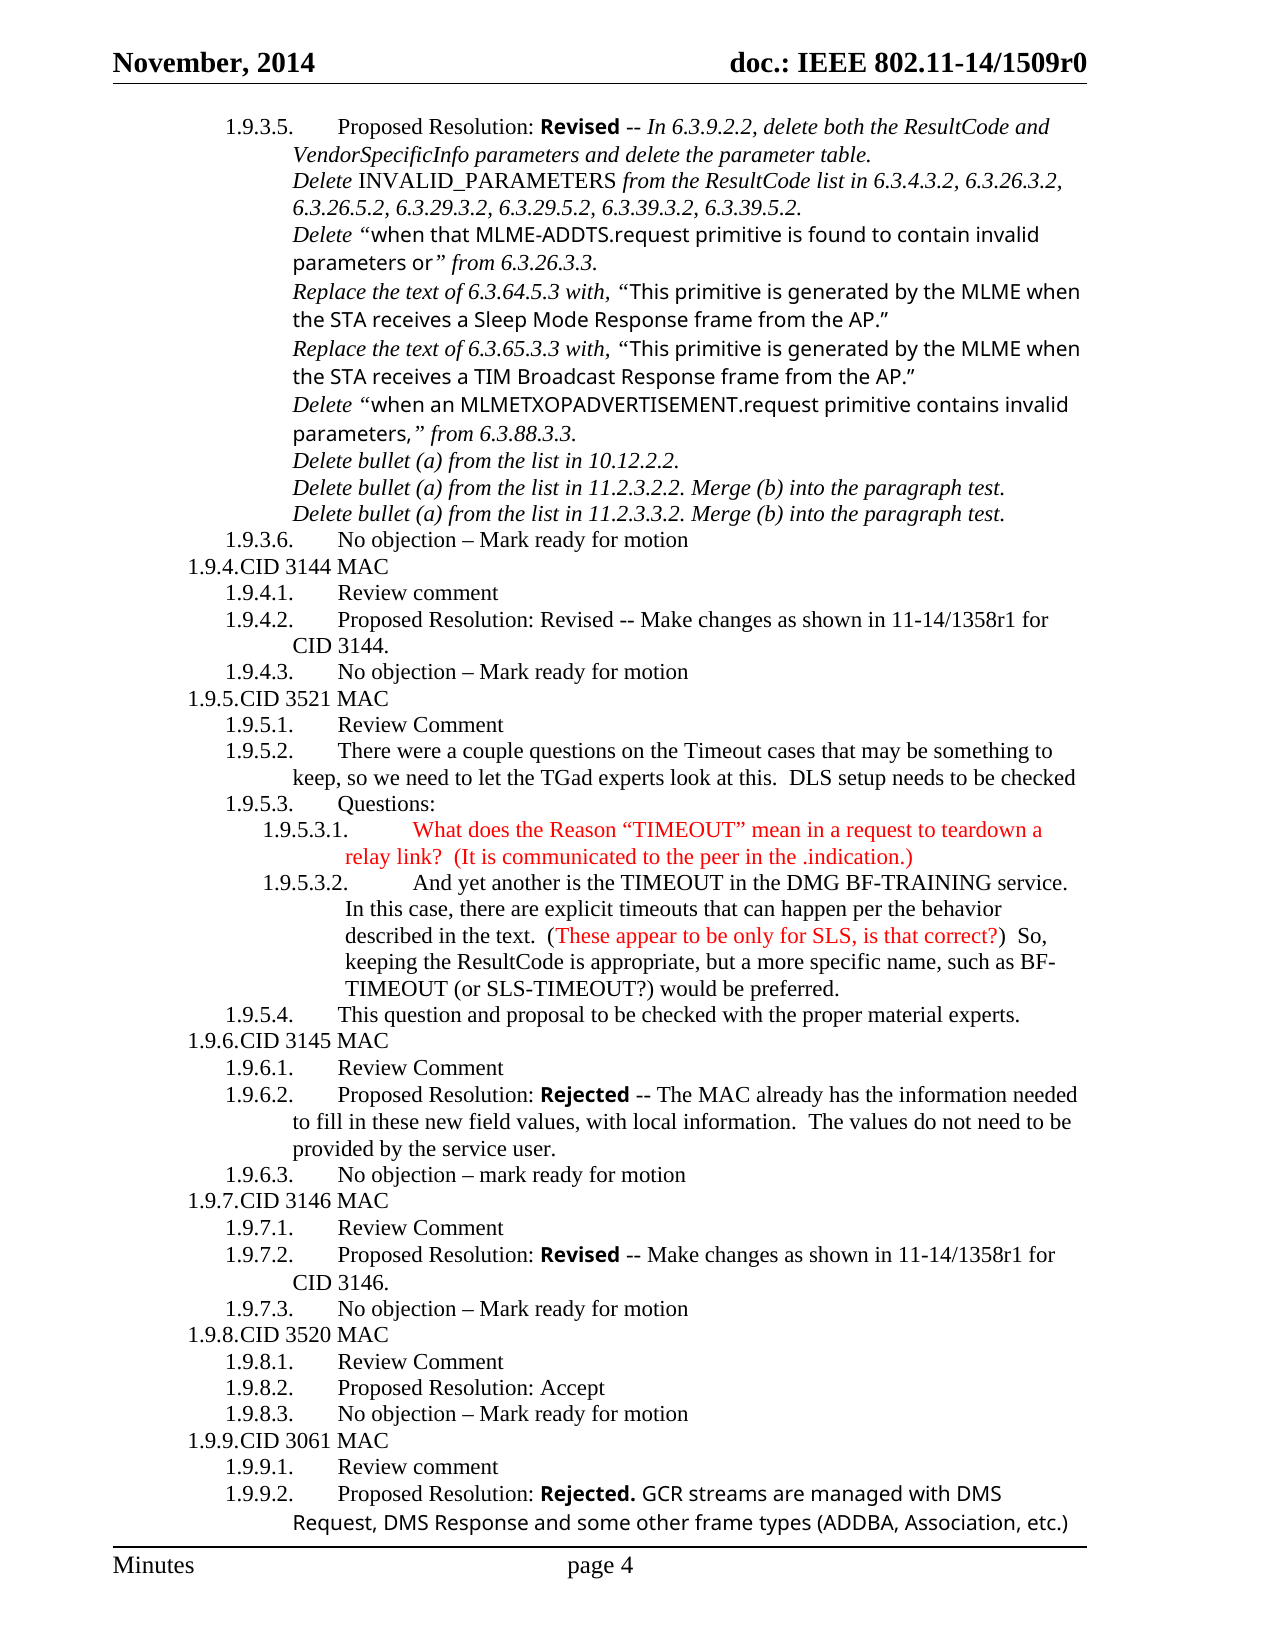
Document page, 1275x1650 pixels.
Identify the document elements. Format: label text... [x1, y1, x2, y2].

list CID 3061 MAC [187, 1427, 1087, 1453]
list No objection – Mark ready for motion [225, 1400, 1087, 1427]
list Review comment [225, 1453, 1087, 1479]
list Proposed Resolution: Revised -- Make changes as shown in 11-14/1358r1 for CID 3144. [225, 606, 1087, 658]
list CID 3520 MAC [187, 1321, 1087, 1348]
text Delete “when that MLME-ADDTS.request primitive is found to contain invalid parameters or” from 6.3.26.3.3. [292, 220, 1087, 277]
list CID 3521 MAC [187, 685, 1087, 711]
list Review Comment [225, 1214, 1087, 1240]
list Questions: [225, 790, 1087, 816]
text Delete “when an MLMETXOPADVERTISEMENT.request primitive contains invalid parameters,” from 6.3.88.3.3. [292, 391, 1087, 447]
text Delete INVALID_PARAMETERS from the ResultCode list in 6.3.4.3.2, 6.3.26.3.2, 6.3.26.5.2, 6.3.29.3.2, 6.3.29.5.2, 6.3.39.3.2, 6.3.39.5.2. [292, 167, 1087, 220]
list No objection – Mark ready for motion [225, 658, 1087, 685]
text Delete bullet (a) from the list in 11.2.3.2.2. Merge (b) into the paragraph test. [292, 474, 1087, 500]
list No objection – Mark ready for motion [225, 527, 1087, 553]
list Review comment [225, 579, 1087, 606]
text Delete bullet (a) from the list in 10.12.2.2. [292, 447, 1087, 474]
list Review Comment [225, 1054, 1087, 1080]
list Proposed Resolution: Revised -- In 6.3.9.2.2, delete both the ResultCode and VendorSpecificInfo parameters and delete the parameter table. [225, 112, 1087, 167]
list Proposed Resolution: Revised -- Make changes as shown in 11-14/1358r1 for CID 3146. [225, 1240, 1087, 1295]
list What does the Reason “TIMEOUT” mean in a request to teardown a relay link? (It is communicated to the peer in the .indication.) [262, 816, 1087, 869]
list CID 3145 MAC [187, 1027, 1087, 1054]
list Review Comment [225, 711, 1087, 737]
text Replace the text of 6.3.64.5.3 with, “This primitive is generated by the MLME when the STA receives a Sleep Mode Response frame from the AP.” [292, 277, 1087, 334]
list CID 3146 MAC [187, 1187, 1087, 1214]
list Proposed Resolution: Rejected -- The MAC already has the information needed to fill in these new field values, with local information. The values do not need to be provided by the service user. [225, 1080, 1087, 1161]
list Proposed Resolution: Accept [225, 1374, 1087, 1400]
text Delete bullet (a) from the list in 11.2.3.3.2. Merge (b) into the paragraph test. [292, 500, 1087, 527]
list This question and proposal to be checked with the proper material experts. [225, 1001, 1087, 1027]
list CID 3144 MAC [187, 553, 1087, 579]
text Replace the text of 6.3.65.3.3 with, “This primitive is generated by the MLME when the STA receives a TIM Broadcast Response frame from the AP.” [292, 334, 1087, 391]
list Review Comment [225, 1348, 1087, 1374]
list There were a couple questions on the Timeout cases that may be something to keep, so we need to let the TGad experts look at this. DLS setup needs to be checked [225, 737, 1087, 790]
list No objection – Mark ready for motion [225, 1295, 1087, 1321]
list No objection – mark ready for motion [225, 1161, 1087, 1187]
list And yet another is the TIMEOUT in the DMG BF-TRAINING service. In this case, there are explicit timeouts that can happen per the behavior described in the text. (These appear to be only for SLS, is that correct?) So, keeping the ResultCode is appropriate, but a more specific name, such as BF-TIMEOUT (or SLS-TIMEOUT?) would be preferred. [262, 869, 1087, 1001]
